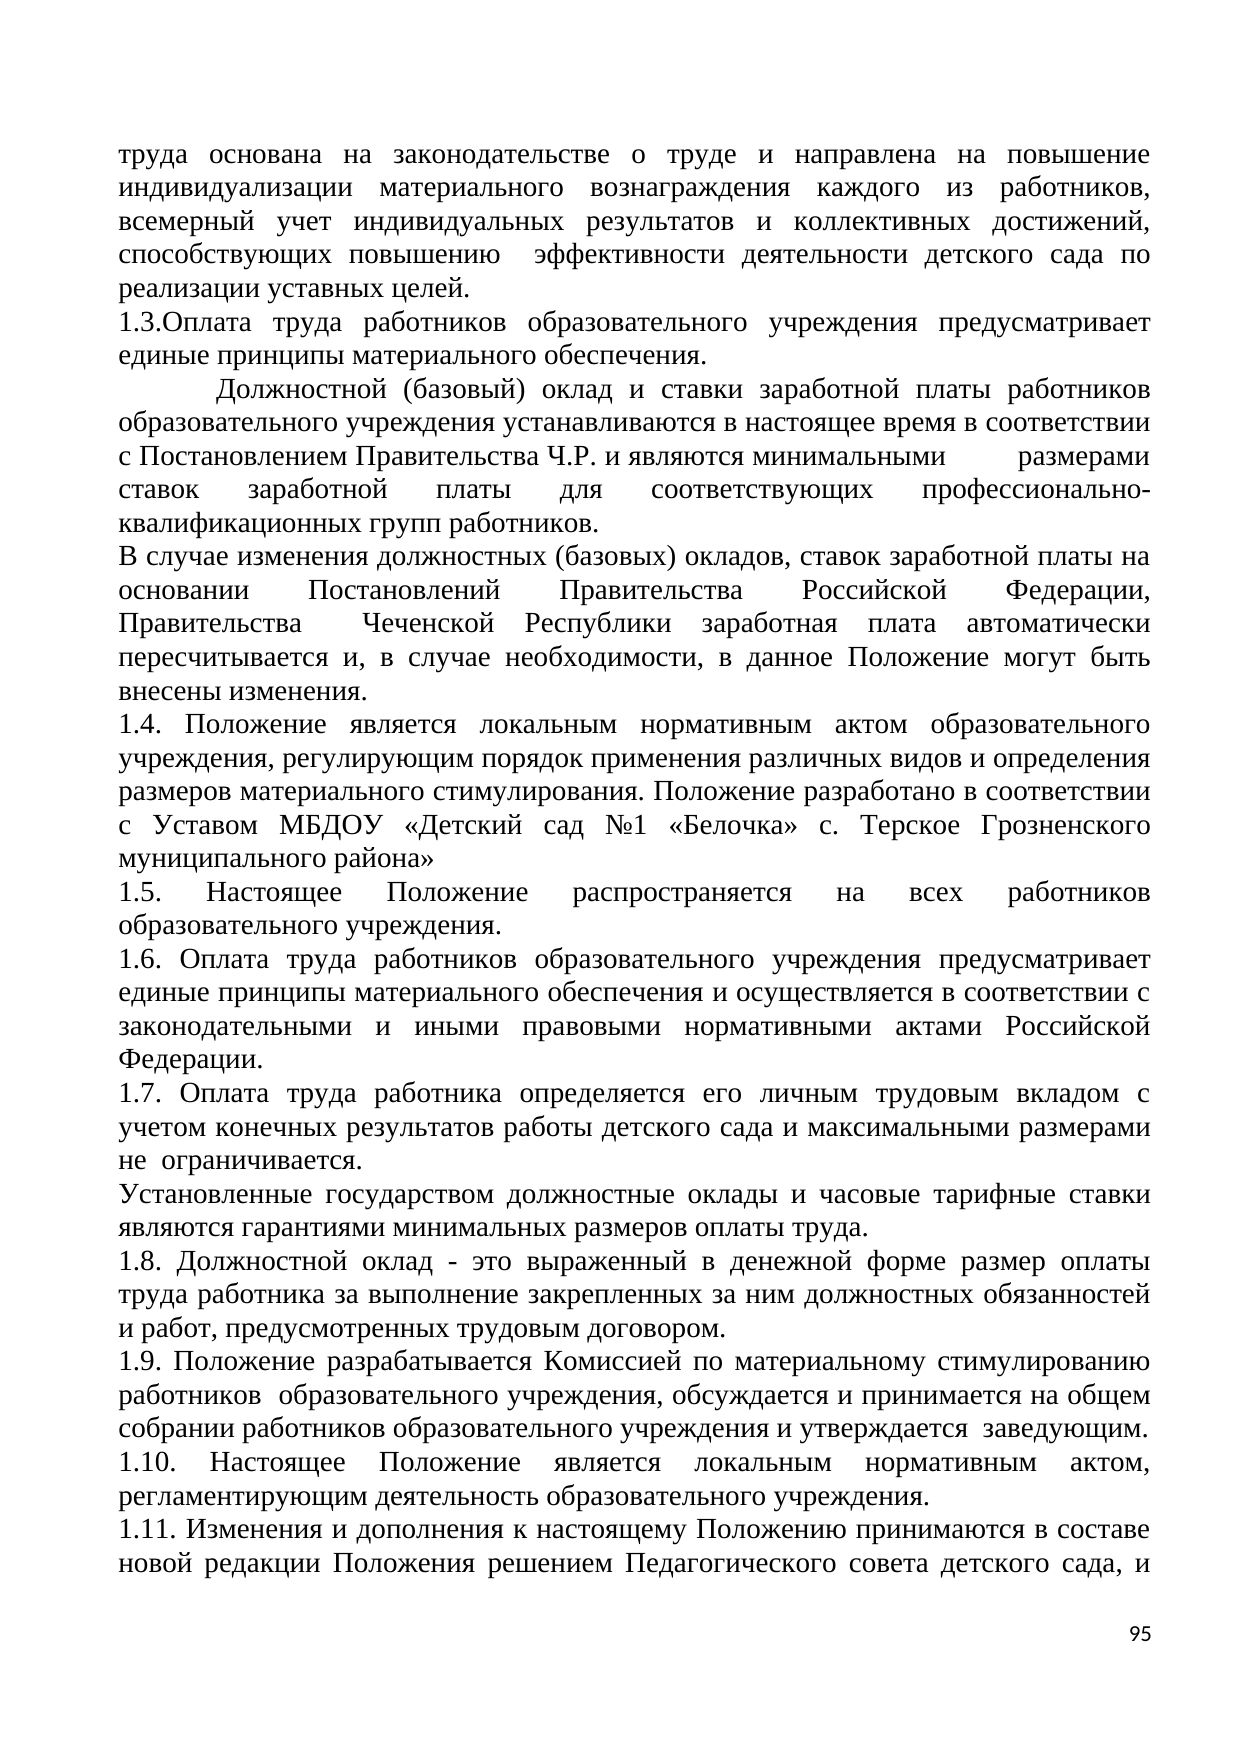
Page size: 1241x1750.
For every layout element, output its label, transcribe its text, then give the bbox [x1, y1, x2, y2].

text Установленные государством должностные оклады и часовые тарифные ставки являются гарантиями минимальных размеров оплаты труда. [118, 1176, 1152, 1243]
text В случае изменения должностных (базовых) окладов, ставок заработной платы на основании Постановлений Правительства Российской Федерации, Правительства Чеченской Республики заработная плата автоматически пересчитывается и, в случае необходимости, в данное Положение могут быть внесены изменения. [118, 538, 1152, 706]
text Должностной (базовый) оклад и ставки заработной платы работников образовательного учреждения устанавливаются в настоящее время в соответствии с Постановлением Правительства Ч.Р. и являются минимальными размерами ставок заработной платы для соответствующих профессионально-квалификационных групп работников. [118, 371, 1152, 538]
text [118, 1511, 1152, 1578]
text 1.9. Положение разрабатывается Комиссией по материальному стимулированию работников образовательного учреждения, обсуждается и принимается на общем собрании работников образовательного учреждения и утверждается заведующим. [118, 1343, 1152, 1444]
text 1.8. Должностной оклад - это выраженный в денежной форме размер оплаты труда работника за выполнение закрепленных за ним должностных обязанностей и работ, предусмотренных трудовым договором. [118, 1243, 1152, 1343]
text 1.6. Оплата труда работников образовательного учреждения предусматривает единые принципы материального обеспечения и осуществляется в соответствии с законодательными и иными правовыми нормативными актами Российской Федерации. 1.7. Оплата труда работника определяется его личным трудовым вкладом с учетом конечных результатов работы детского сада и максимальными размерами не ограничивается. [118, 941, 1152, 1176]
text 1.10. Настоящее Положение является локальным нормативным актом, регламентирующим деятельность образовательного учреждения. [118, 1444, 1152, 1511]
text 1.4. Положение является локальным нормативным актом образовательного учреждения, регулирующим порядок применения различных видов и определения размеров материального стимулирования. Положение разработано в соответствии с Уставом МБДОУ «Детский сад №1 «Белочка» с. Терское Грозненского муниципального района» [118, 706, 1152, 874]
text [118, 136, 1152, 304]
text 1.5. Настоящее Положение распространяется на всех работников образовательного учреждения. [118, 874, 1152, 941]
text 1.3.Оплата труда работников образовательного учреждения предусматривает единые принципы материального обеспечения. [118, 304, 1152, 371]
